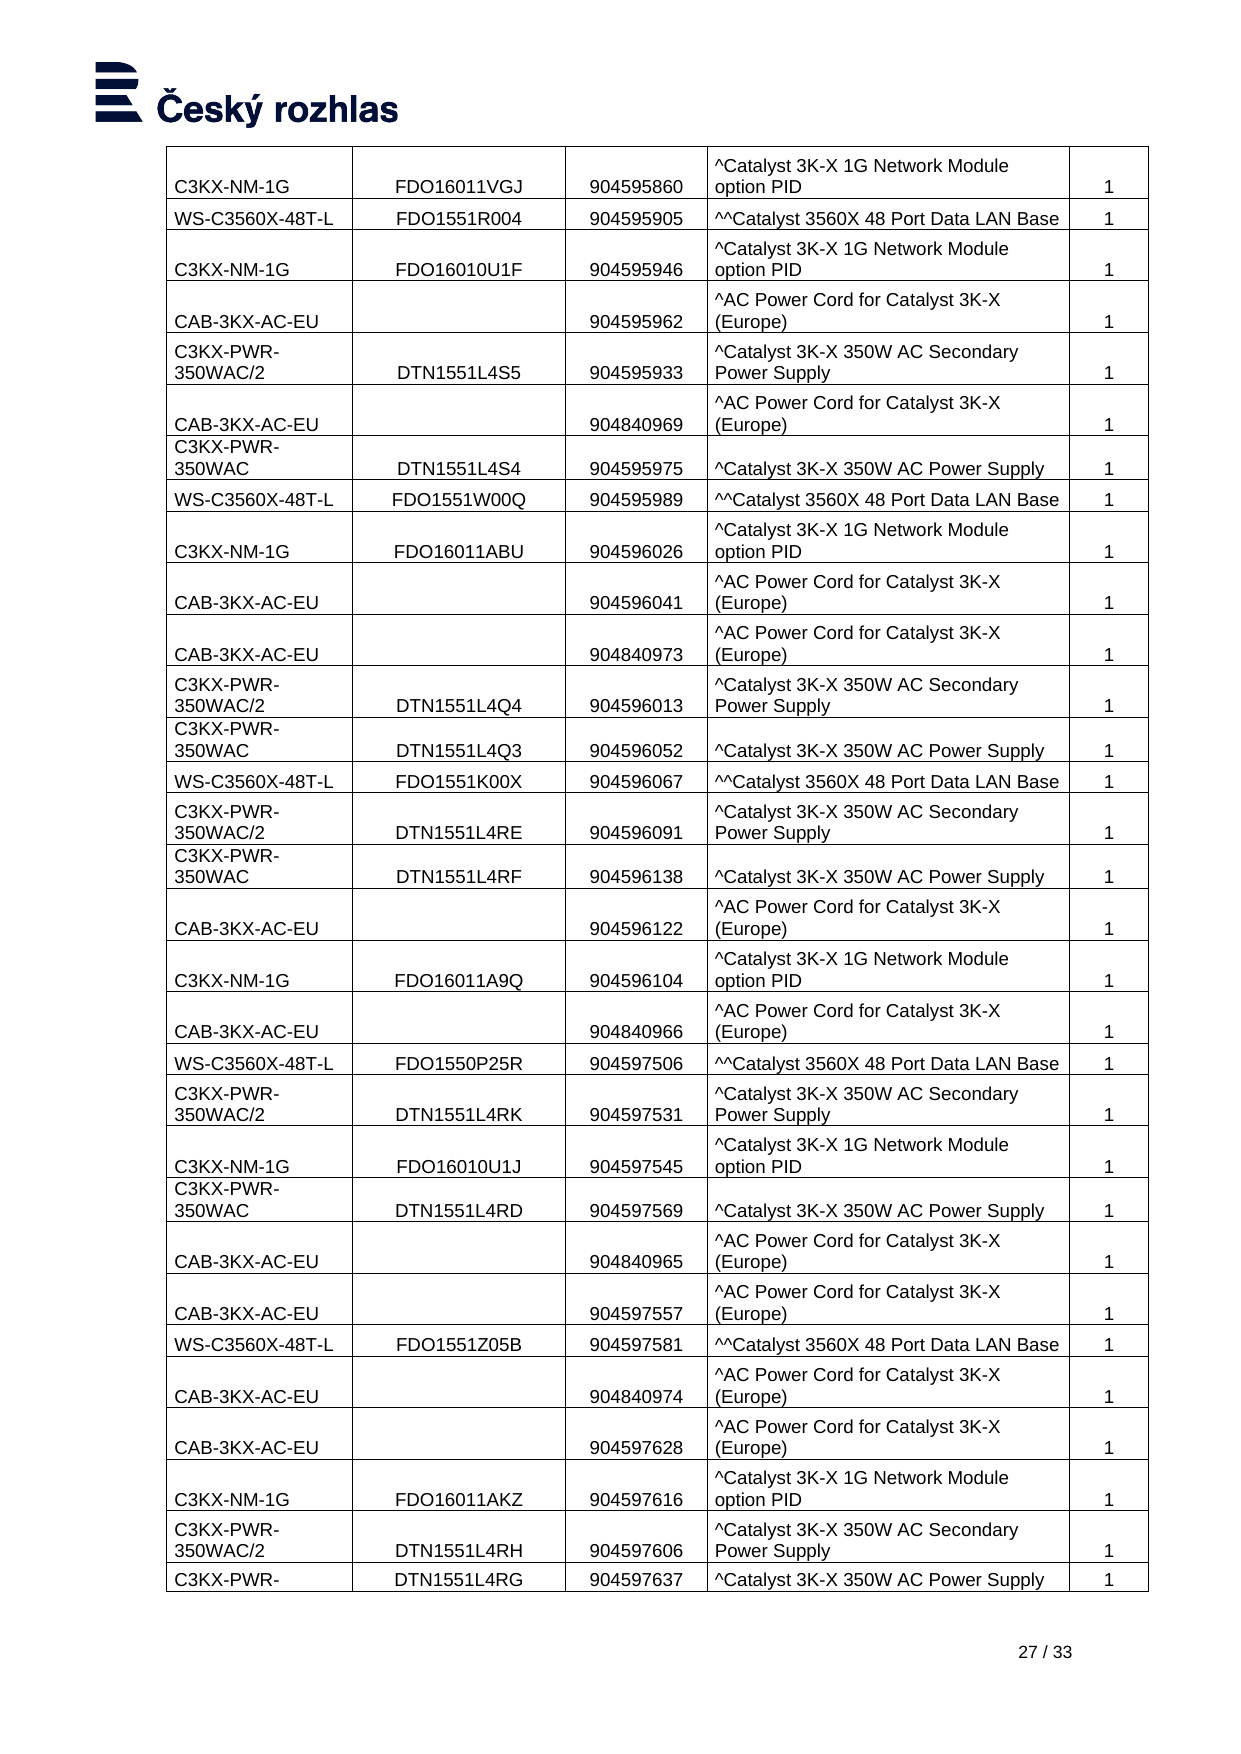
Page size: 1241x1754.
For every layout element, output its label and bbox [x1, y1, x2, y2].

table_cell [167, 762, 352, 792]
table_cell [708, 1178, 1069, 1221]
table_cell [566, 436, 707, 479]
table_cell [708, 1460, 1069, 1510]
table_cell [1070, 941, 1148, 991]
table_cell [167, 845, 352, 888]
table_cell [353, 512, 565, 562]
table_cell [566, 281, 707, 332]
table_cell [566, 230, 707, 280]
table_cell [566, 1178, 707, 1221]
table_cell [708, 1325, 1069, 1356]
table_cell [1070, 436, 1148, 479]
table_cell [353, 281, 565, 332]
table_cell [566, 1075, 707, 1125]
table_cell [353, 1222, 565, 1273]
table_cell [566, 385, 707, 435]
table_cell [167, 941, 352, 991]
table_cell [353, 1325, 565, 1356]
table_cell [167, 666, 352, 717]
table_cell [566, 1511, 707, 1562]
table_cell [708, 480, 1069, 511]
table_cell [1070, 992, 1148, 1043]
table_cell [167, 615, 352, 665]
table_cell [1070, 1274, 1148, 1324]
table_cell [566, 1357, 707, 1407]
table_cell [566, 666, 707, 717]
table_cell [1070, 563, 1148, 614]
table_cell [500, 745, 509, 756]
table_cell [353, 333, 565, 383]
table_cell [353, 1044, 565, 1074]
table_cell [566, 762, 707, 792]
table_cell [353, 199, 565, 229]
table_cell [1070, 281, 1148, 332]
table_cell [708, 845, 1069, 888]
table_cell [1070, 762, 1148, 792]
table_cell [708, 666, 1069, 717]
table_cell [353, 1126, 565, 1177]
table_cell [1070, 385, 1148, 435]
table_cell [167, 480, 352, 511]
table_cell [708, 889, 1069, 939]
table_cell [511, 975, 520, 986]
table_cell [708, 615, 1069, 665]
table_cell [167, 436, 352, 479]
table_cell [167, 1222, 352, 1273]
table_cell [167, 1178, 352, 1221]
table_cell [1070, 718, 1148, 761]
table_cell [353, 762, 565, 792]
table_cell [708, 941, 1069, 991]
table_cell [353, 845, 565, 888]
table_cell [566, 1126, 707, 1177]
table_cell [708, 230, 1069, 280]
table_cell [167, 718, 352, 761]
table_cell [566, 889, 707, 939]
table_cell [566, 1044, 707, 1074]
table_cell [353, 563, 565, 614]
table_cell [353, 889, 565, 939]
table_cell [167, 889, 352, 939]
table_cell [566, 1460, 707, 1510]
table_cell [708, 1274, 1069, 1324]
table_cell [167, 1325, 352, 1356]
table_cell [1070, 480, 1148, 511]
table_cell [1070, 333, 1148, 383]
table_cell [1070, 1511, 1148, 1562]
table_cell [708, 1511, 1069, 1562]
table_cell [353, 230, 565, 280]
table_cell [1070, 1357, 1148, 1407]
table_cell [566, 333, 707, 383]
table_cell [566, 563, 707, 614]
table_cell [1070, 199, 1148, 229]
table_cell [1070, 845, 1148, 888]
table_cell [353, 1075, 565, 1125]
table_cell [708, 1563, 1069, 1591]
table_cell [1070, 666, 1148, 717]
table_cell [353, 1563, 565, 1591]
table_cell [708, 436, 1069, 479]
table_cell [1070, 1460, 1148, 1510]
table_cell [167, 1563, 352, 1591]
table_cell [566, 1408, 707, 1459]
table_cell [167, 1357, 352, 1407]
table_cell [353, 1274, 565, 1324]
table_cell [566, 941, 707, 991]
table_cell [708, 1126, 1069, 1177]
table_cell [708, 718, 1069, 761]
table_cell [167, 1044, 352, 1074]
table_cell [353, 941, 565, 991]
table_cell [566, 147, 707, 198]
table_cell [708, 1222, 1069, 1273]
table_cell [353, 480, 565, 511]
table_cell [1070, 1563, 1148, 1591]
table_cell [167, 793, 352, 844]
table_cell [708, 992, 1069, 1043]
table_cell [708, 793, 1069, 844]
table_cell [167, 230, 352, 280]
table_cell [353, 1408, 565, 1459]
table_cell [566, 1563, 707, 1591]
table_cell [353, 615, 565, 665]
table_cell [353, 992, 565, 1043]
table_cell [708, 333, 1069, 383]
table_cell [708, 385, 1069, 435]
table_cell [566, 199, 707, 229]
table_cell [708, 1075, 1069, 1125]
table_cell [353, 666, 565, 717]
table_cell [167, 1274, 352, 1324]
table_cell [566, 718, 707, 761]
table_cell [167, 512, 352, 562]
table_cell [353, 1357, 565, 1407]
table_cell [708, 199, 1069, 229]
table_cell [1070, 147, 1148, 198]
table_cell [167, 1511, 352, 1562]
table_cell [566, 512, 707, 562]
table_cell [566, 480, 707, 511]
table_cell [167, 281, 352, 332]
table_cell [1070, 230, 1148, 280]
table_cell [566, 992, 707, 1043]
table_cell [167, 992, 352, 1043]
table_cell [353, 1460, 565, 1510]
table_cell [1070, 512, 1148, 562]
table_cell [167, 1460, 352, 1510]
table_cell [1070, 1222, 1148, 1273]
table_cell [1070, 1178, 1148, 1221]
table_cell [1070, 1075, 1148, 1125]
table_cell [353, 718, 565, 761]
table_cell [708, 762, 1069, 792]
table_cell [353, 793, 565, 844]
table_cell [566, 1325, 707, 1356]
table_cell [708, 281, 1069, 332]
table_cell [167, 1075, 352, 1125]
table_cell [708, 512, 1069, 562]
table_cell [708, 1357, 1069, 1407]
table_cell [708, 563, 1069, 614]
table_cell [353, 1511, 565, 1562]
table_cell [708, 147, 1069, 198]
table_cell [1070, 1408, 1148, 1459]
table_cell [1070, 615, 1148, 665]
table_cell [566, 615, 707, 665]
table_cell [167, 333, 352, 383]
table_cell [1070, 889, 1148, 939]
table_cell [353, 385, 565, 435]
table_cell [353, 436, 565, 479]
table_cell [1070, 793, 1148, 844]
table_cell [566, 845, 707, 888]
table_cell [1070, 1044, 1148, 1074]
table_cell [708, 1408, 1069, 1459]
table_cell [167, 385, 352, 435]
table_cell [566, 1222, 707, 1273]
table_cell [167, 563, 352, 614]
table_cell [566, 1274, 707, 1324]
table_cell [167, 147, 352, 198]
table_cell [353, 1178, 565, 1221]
picture [95, 62, 398, 128]
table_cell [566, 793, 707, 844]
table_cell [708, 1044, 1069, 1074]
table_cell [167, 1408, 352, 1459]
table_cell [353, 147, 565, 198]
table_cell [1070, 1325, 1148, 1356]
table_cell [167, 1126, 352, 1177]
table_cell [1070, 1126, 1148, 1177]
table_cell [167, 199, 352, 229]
